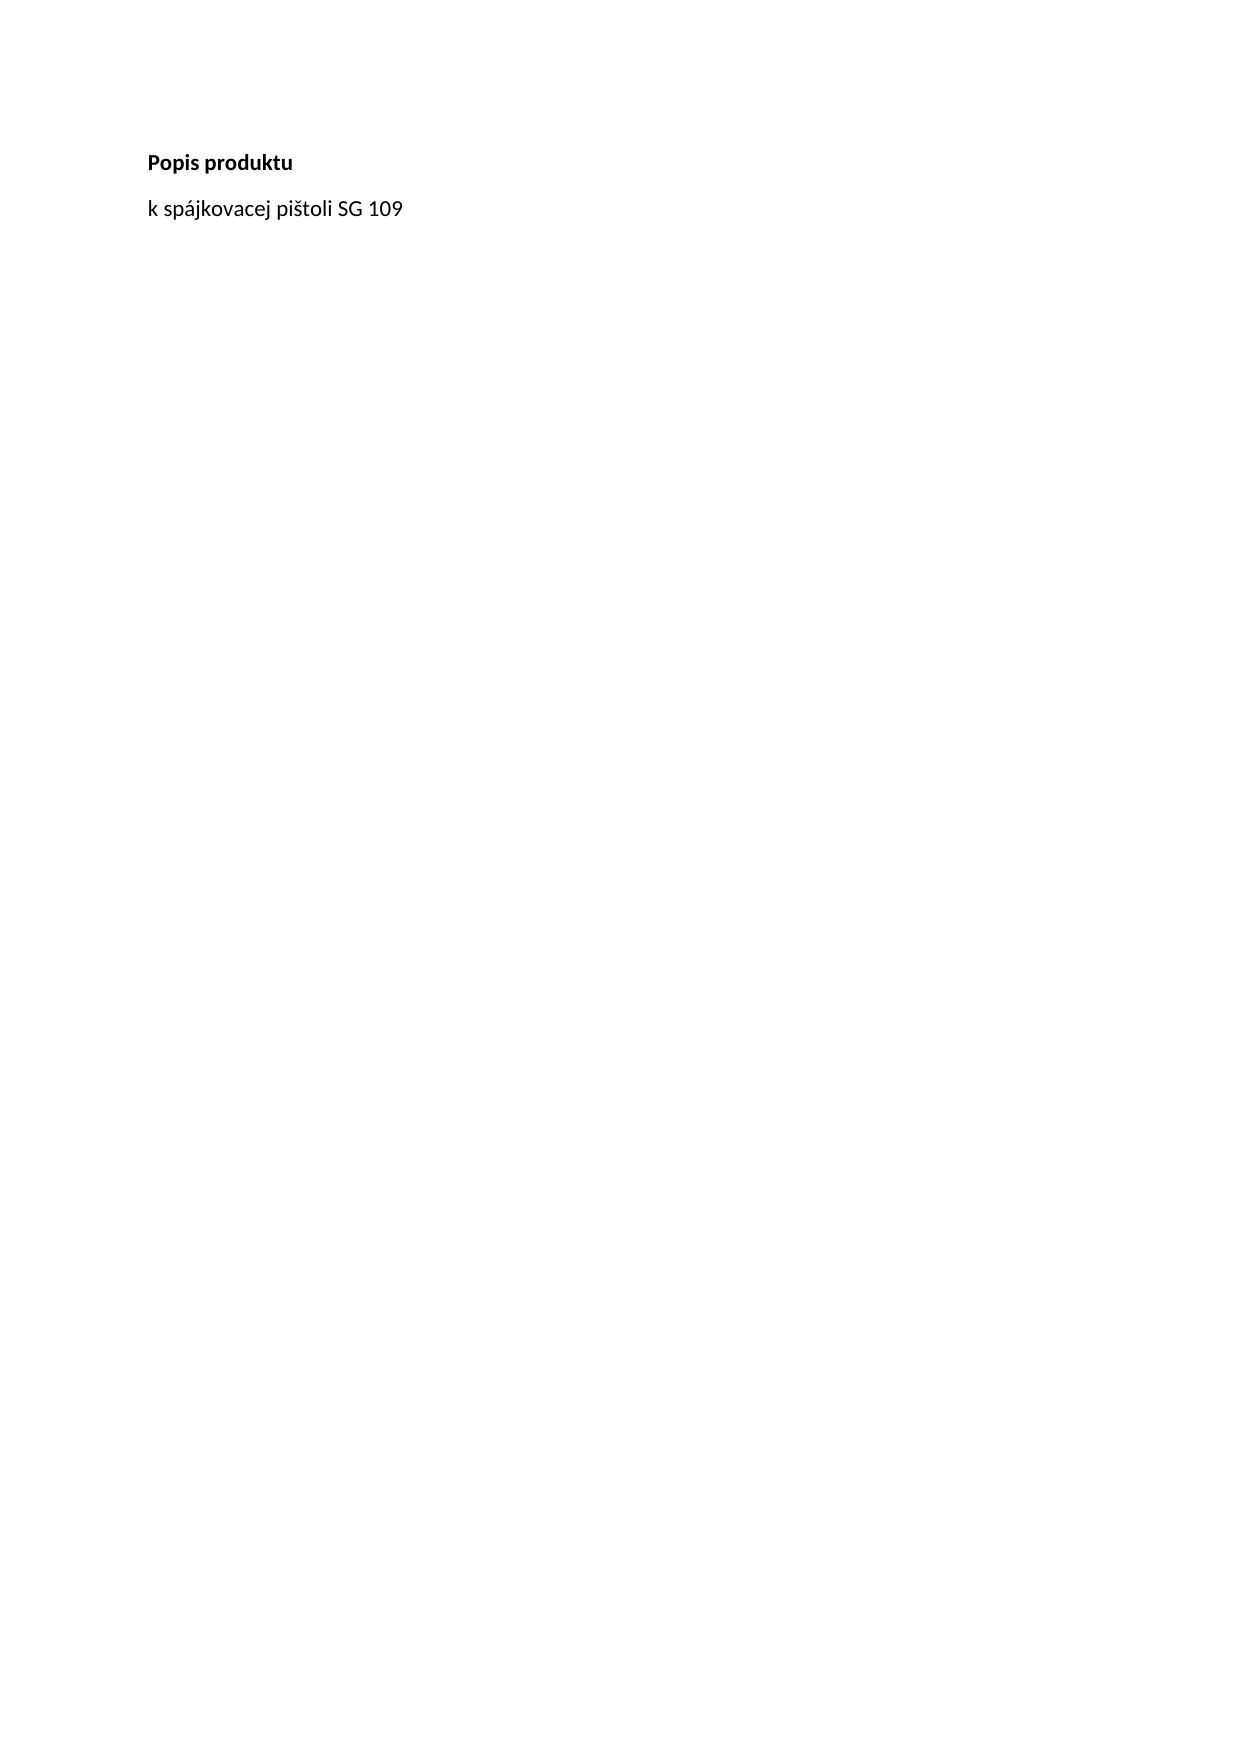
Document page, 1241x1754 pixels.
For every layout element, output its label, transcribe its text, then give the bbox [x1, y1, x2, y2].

text k spájkovacej pištoli SG 109 [148, 194, 1093, 222]
text Popis produktu [148, 148, 1093, 176]
